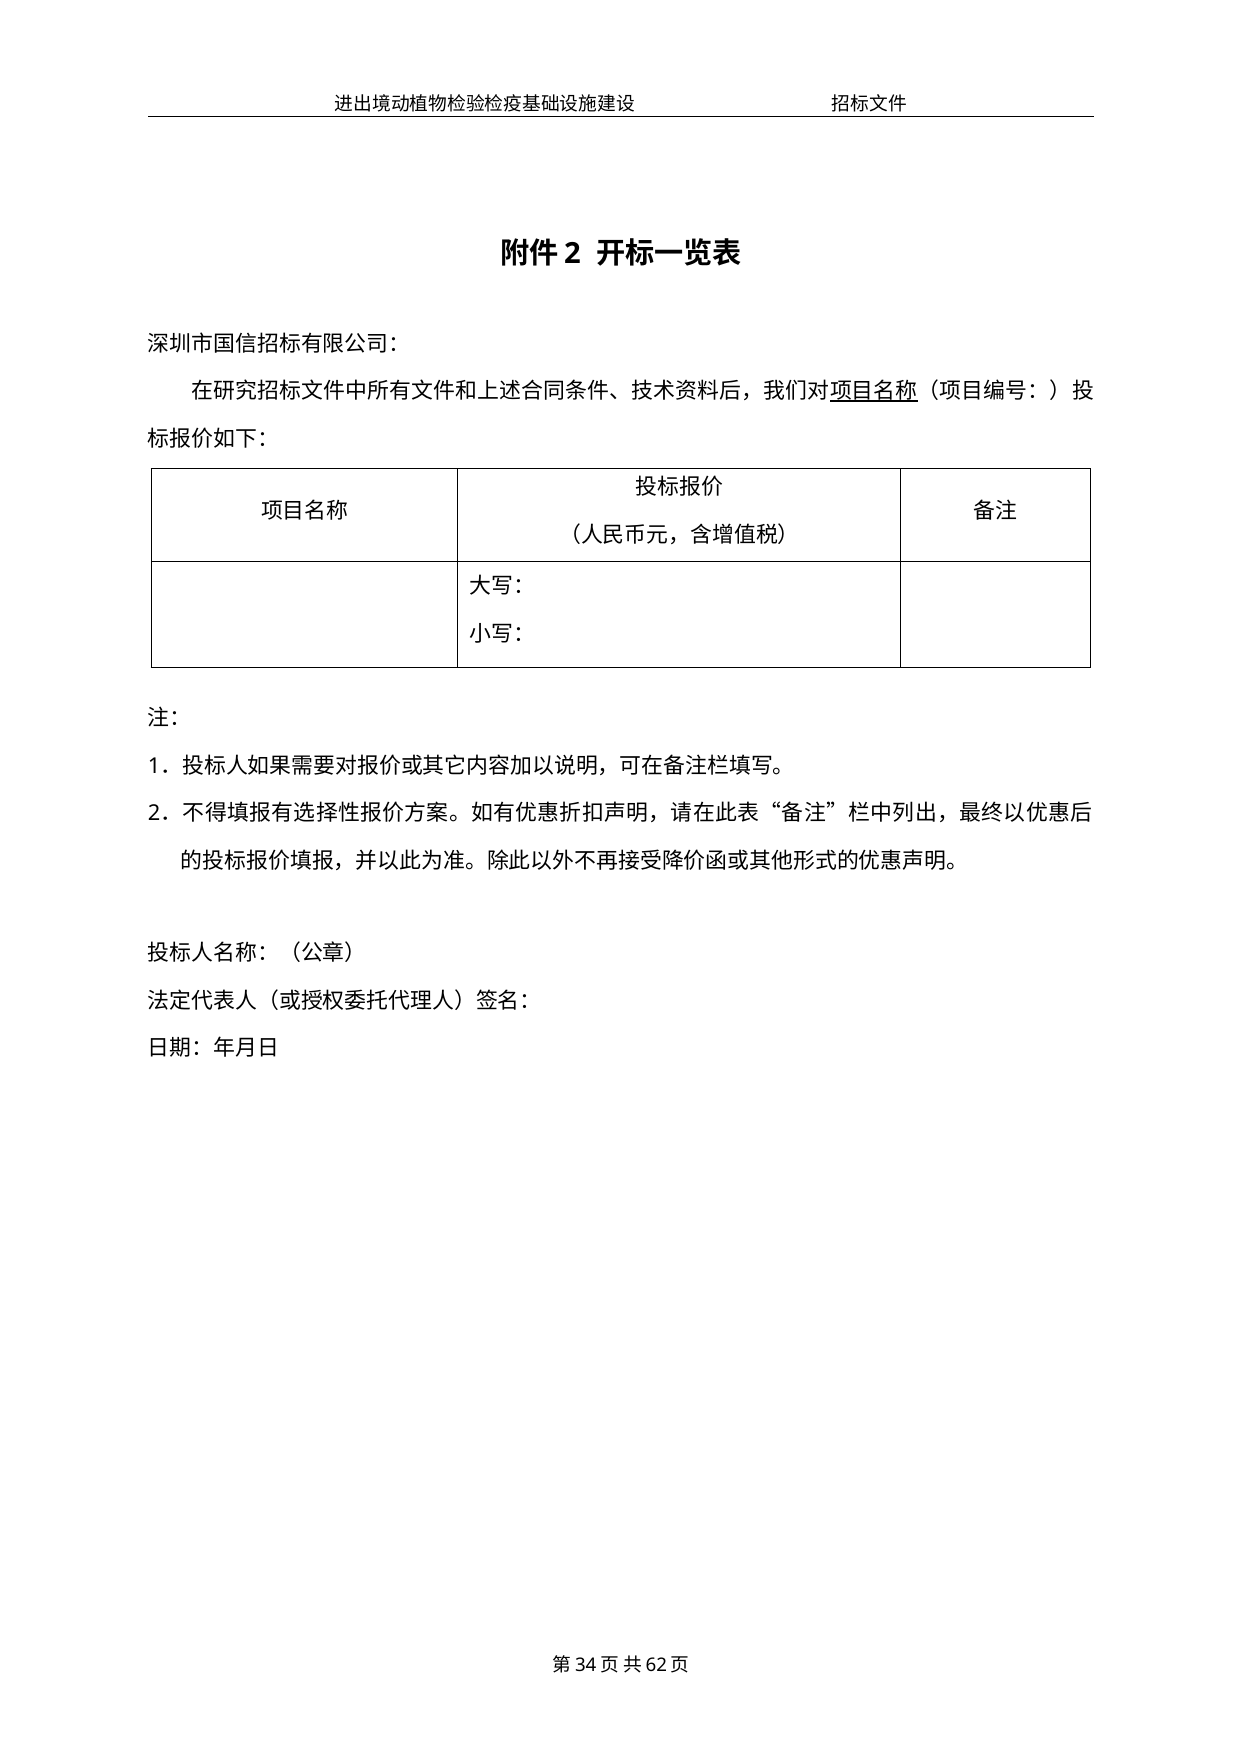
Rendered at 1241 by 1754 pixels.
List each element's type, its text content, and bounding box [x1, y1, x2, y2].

text 2．不得填报有选择性报价方案。如有优惠折扣声明，请在此表“备注”栏中列出，最终以优惠后的投标报价填报，并以此为准。除此以外不再接受降价函或其他形式的优惠声明。 [148, 795, 1094, 874]
text 投标人名称：（公章） [148, 935, 1094, 967]
table_header 项目名称 [152, 469, 457, 561]
text 法定代表人（或授权委托代理人）签名： [148, 983, 1094, 1014]
text 深圳市国信招标有限公司： [148, 326, 1094, 357]
table_header 备注 [901, 469, 1090, 561]
table_header 投标报价 （人民币元，含增值税） [458, 469, 900, 561]
table_cell 大写： 小写： [458, 562, 900, 667]
table_cell [152, 562, 457, 667]
text 1．投标人如果需要对报价或其它内容加以说明，可在备注栏填写。 [148, 748, 1094, 779]
text 在研究招标文件中所有文件和上述合同条件、技术资料后，我们对项目名称（项目编号：）投标报价如下： [148, 373, 1094, 452]
text 注： [148, 700, 1094, 732]
text 日期：年月日 [148, 1030, 1094, 1062]
subtitle 附件2 开标一览表 [148, 229, 1094, 272]
table_cell [901, 562, 1090, 667]
